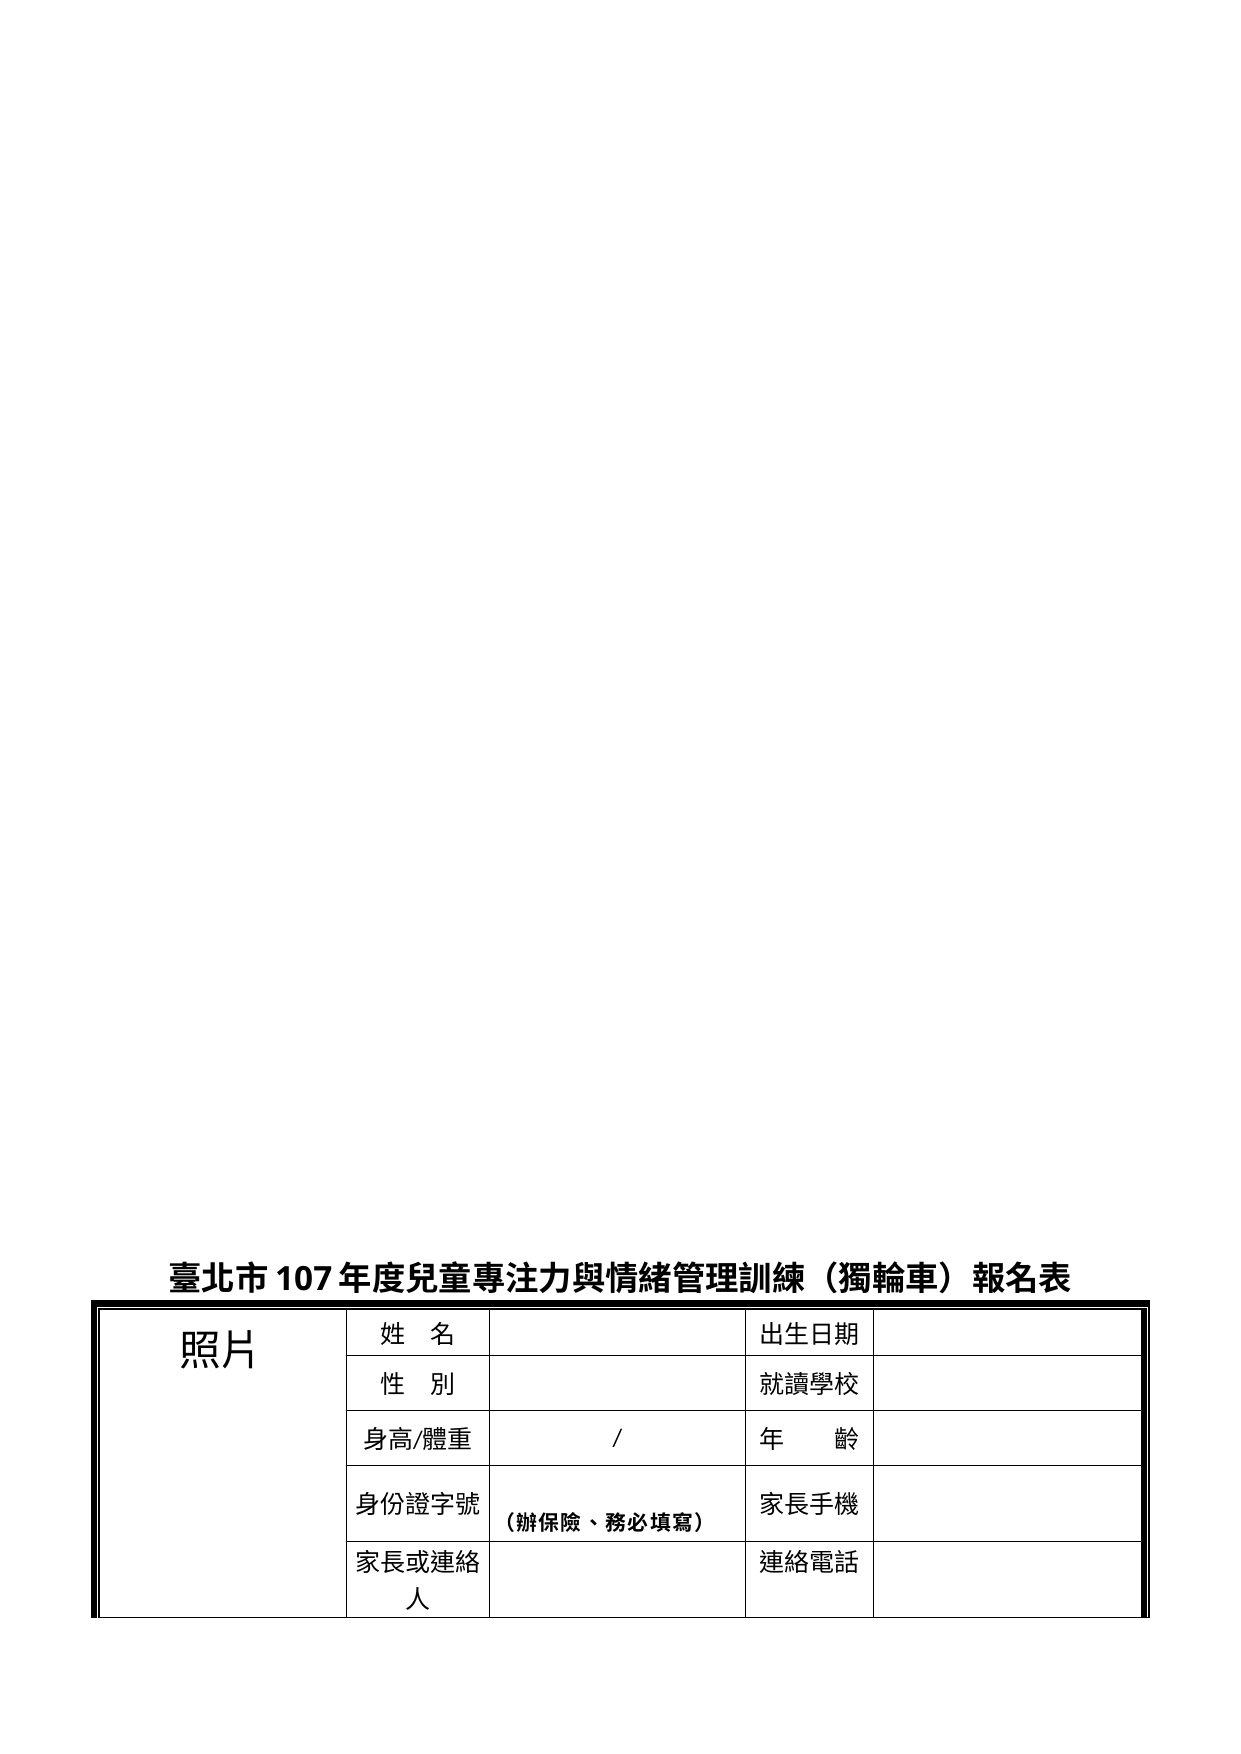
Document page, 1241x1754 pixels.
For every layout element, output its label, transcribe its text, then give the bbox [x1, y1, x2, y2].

table_cell / [490, 1411, 745, 1464]
table_cell [490, 1356, 745, 1410]
table_cell 身份證字號 [347, 1466, 489, 1541]
text 臺北市107年度兒童專注力與情緒管理訓練（獨輪車）報名表 [118, 1252, 1122, 1300]
table_cell 就讀學校 [746, 1356, 873, 1410]
table_cell 家長手機 [746, 1466, 873, 1541]
table_header 出生日期 [746, 1310, 873, 1355]
table_cell 年 齡 [746, 1411, 873, 1464]
table_cell [874, 1411, 1141, 1464]
table_header [874, 1310, 1141, 1355]
table_header 照片 [100, 1310, 346, 1617]
table_cell [874, 1466, 1141, 1541]
table_cell 性 別 [347, 1356, 489, 1410]
table_cell [490, 1542, 745, 1617]
table_header 姓 名 [347, 1310, 489, 1355]
table_cell [874, 1542, 1141, 1617]
table_cell 家長或連絡人 [347, 1542, 489, 1617]
table_header [490, 1310, 745, 1355]
table_cell （辦保險、務必填寫） [490, 1466, 745, 1541]
table_cell 連絡電話 [746, 1542, 873, 1617]
table_cell 身高/體重 [347, 1411, 489, 1464]
table_cell [874, 1356, 1141, 1410]
